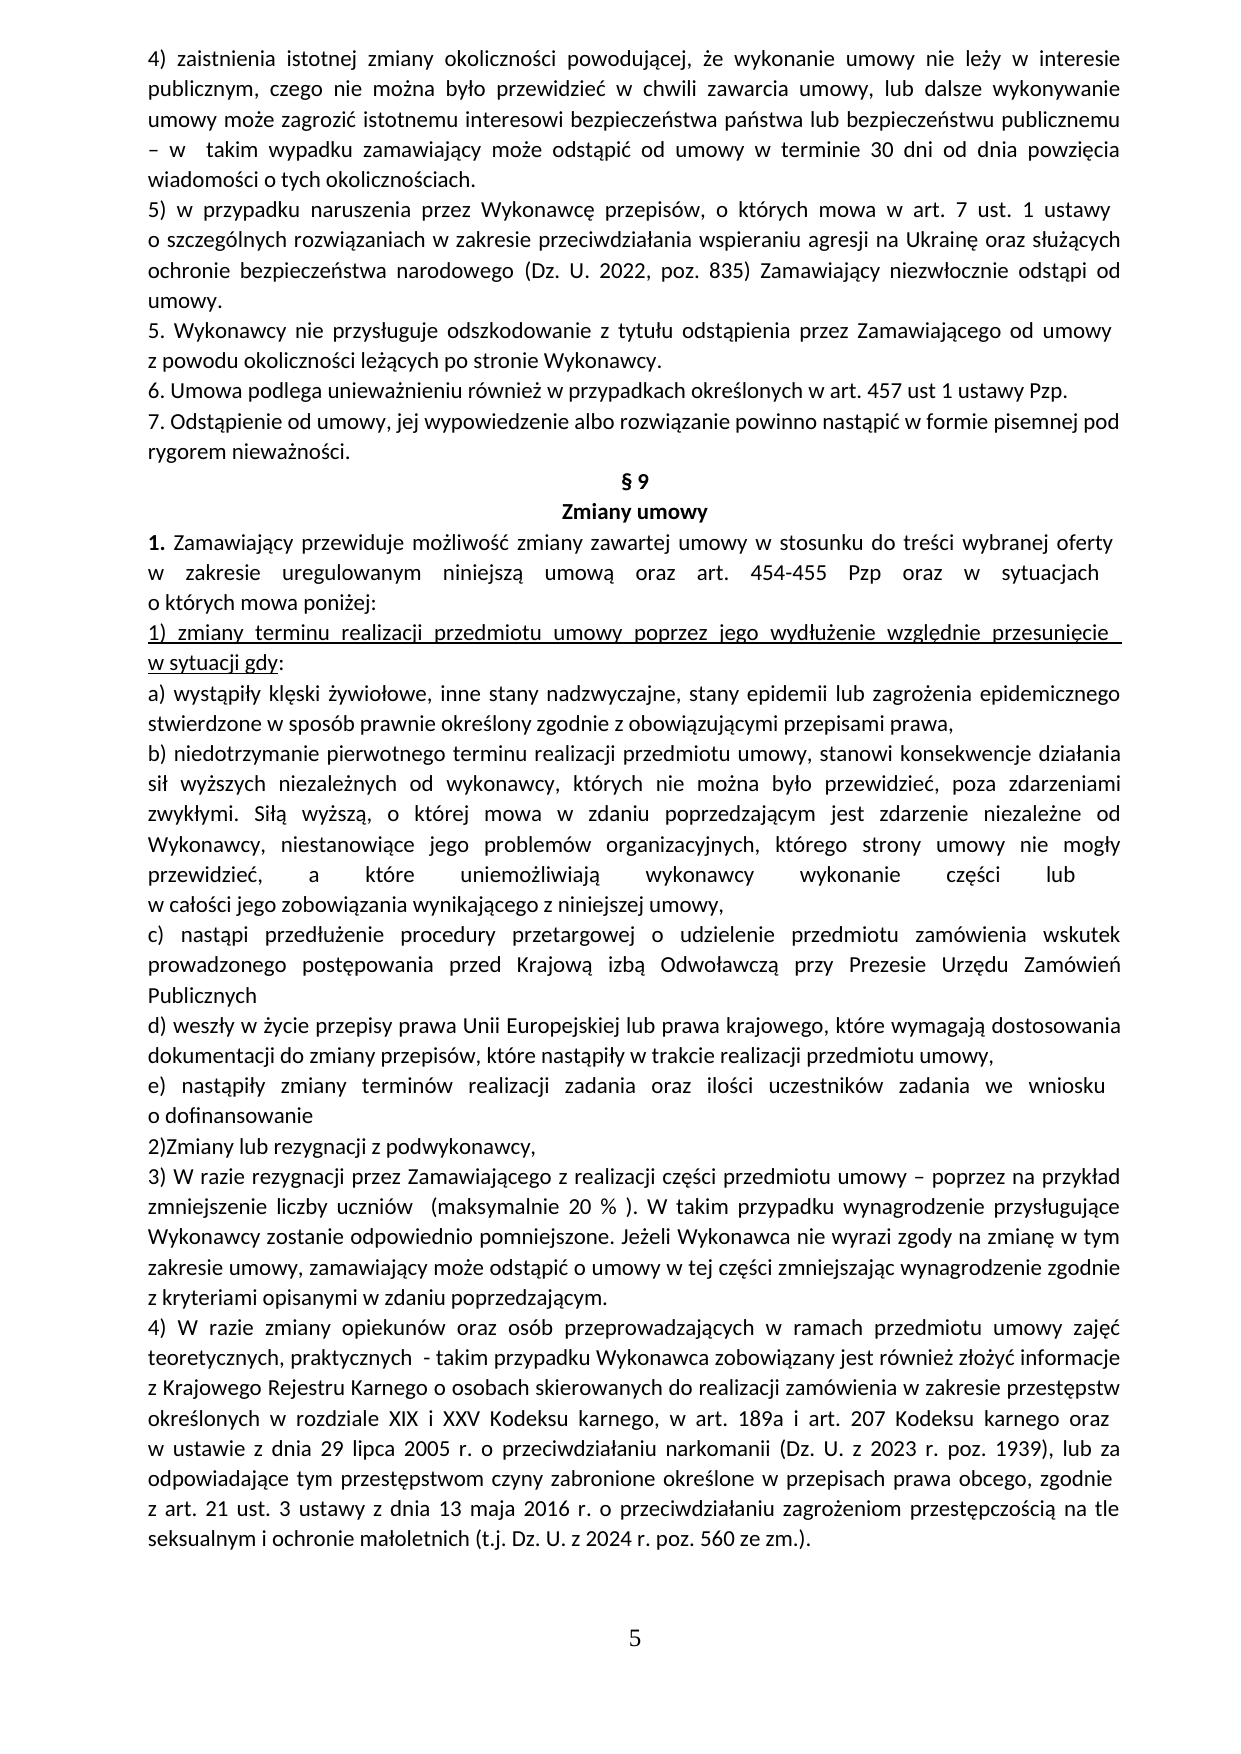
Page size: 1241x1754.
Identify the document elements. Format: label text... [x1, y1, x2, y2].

text b) niedotrzymanie pierwotnego terminu realizacji przedmiotu umowy, stanowi konsekwencje działania sił wyższych niezależnych od wykonawcy, których nie można było przewidzieć, poza zdarzeniami zwykłymi. Siłą wyższą, o której mowa w zdaniu poprzedzającym jest zdarzenie niezależne od Wykonawcy, niestanowiące jego problemów organizacyjnych, którego strony umowy nie mogły przewidzieć, a które uniemożliwiają wykonawcy wykonanie części lub w całości jego zobowiązania wynikającego z niniejszej umowy, [148, 739, 1122, 918]
text 1. Zamawiający przewiduje możliwość zmiany zawartej umowy w stosunku do treści wybranej oferty w zakresie uregulowanym niniejszą umową oraz art. 454-455 Pzp oraz w sytuacjach o których mowa poniżej: [148, 528, 1122, 616]
text 1) zmiany terminu realizacji przedmiotu umowy poprzez jego wydłużenie względnie przesunięcie w sytuacji gdy: [148, 644, 1122, 677]
text 3) W razie rezygnacji przez Zamawiającego z realizacji części przedmiotu umowy – poprzez na przykład zmniejszenie liczby uczniów (maksymalnie 20 % ). W takim przypadku wynagrodzenie przysługujące Wykonawcy zostanie odpowiednio pomniejszone. Jeżeli Wykonawca nie wyrazi zgody na zmianę w tym zakresie umowy, zamawiający może odstąpić o umowy w tej części zmniejszając wynagrodzenie zgodnie z kryteriami opisanymi w zdaniu poprzedzającym. [148, 1162, 1122, 1311]
text § 9 [148, 467, 1122, 495]
text 1) zmiany terminu realizacji przedmiotu umowy poprzez jego wydłużenie względnie przesunięcie w sytuacji gdy: [148, 618, 1122, 642]
text 7. Odstąpienie od umowy, jej wypowiedzenie albo rozwiązanie powinno nastąpić w formie pisemnej pod rygorem nieważności. [148, 407, 1122, 465]
text 6. Umowa podlega unieważnieniu również w przypadkach określonych w art. 457 ust 1 ustawy Pzp. [148, 377, 1122, 405]
text Zmiany umowy [148, 497, 1122, 526]
text 5. Wykonawcy nie przysługuje odszkodowanie z tytułu odstąpienia przez Zamawiającego od umowy z powodu okoliczności leżących po stronie Wykonawcy. [148, 316, 1122, 374]
text e) nastąpiły zmiany terminów realizacji zadania oraz ilości uczestników zadania we wniosku o dofinansowanie [148, 1071, 1122, 1130]
text 4) W razie zmiany opiekunów oraz osób przeprowadzających w ramach przedmiotu umowy zajęć teoretycznych, praktycznych - takim przypadku Wykonawca zobowiązany jest również złożyć informacje z Krajowego Rejestru Karnego o osobach skierowanych do realizacji zamówienia w zakresie przestępstw określonych w rozdziale XIX i XXV Kodeksu karnego, w art. 189a i art. 207 Kodeksu karnego oraz w ustawie z dnia 29 lipca 2005 r. o przeciwdziałaniu narkomanii (Dz. U. z 2023 r. poz. 1939), lub za odpowiadające tym przestępstwom czyny zabronione określone w przepisach prawa obcego, zgodnie z art. 21 ust. 3 ustawy z dnia 13 maja 2016 r. o przeciwdziałaniu zagrożeniom przestępczością na tle seksualnym i ochronie małoletnich (t.j. Dz. U. z 2024 r. poz. 560 ze zm.). [148, 1313, 1122, 1553]
text 4) zaistnienia istotnej zmiany okoliczności powodującej, że wykonanie umowy nie leży w interesie publicznym, czego nie można było przewidzieć w chwili zawarcia umowy, lub dalsze wykonywanie umowy może zagrozić istotnemu interesowi bezpieczeństwa państwa lub bezpieczeństwu publicznemu – w takim wypadku zamawiający może odstąpić od umowy w terminie 30 dni od dnia powzięcia wiadomości o tych okolicznościach. [148, 44, 1122, 193]
text a) wystąpiły klęski żywiołowe, inne stany nadzwyczajne, stany epidemii lub zagrożenia epidemicznego stwierdzone w sposób prawnie określony zgodnie z obowiązującymi przepisami prawa, [148, 679, 1122, 737]
text c) nastąpi przedłużenie procedury przetargowej o udzielenie przedmiotu zamówienia wskutek prowadzonego postępowania przed Krajową izbą Odwoławczą przy Prezesie Urzędu Zamówień Publicznych d) weszły w życie przepisy prawa Unii Europejskiej lub prawa krajowego, które wymagają dostosowania dokumentacji do zmiany przepisów, które nastąpiły w trakcie realizacji przedmiotu umowy, [148, 920, 1122, 1069]
text 2)Zmiany lub rezygnacji z podwykonawcy, [148, 1132, 1122, 1160]
text 5) w przypadku naruszenia przez Wykonawcę przepisów, o których mowa w art. 7 ust. 1 ustawy o szczególnych rozwiązaniach w zakresie przeciwdziałania wspieraniu agresji na Ukrainę oraz służących ochronie bezpieczeństwa narodowego (Dz. U. 2022, poz. 835) Zamawiający niezwłocznie odstąpi od umowy. [148, 195, 1122, 314]
